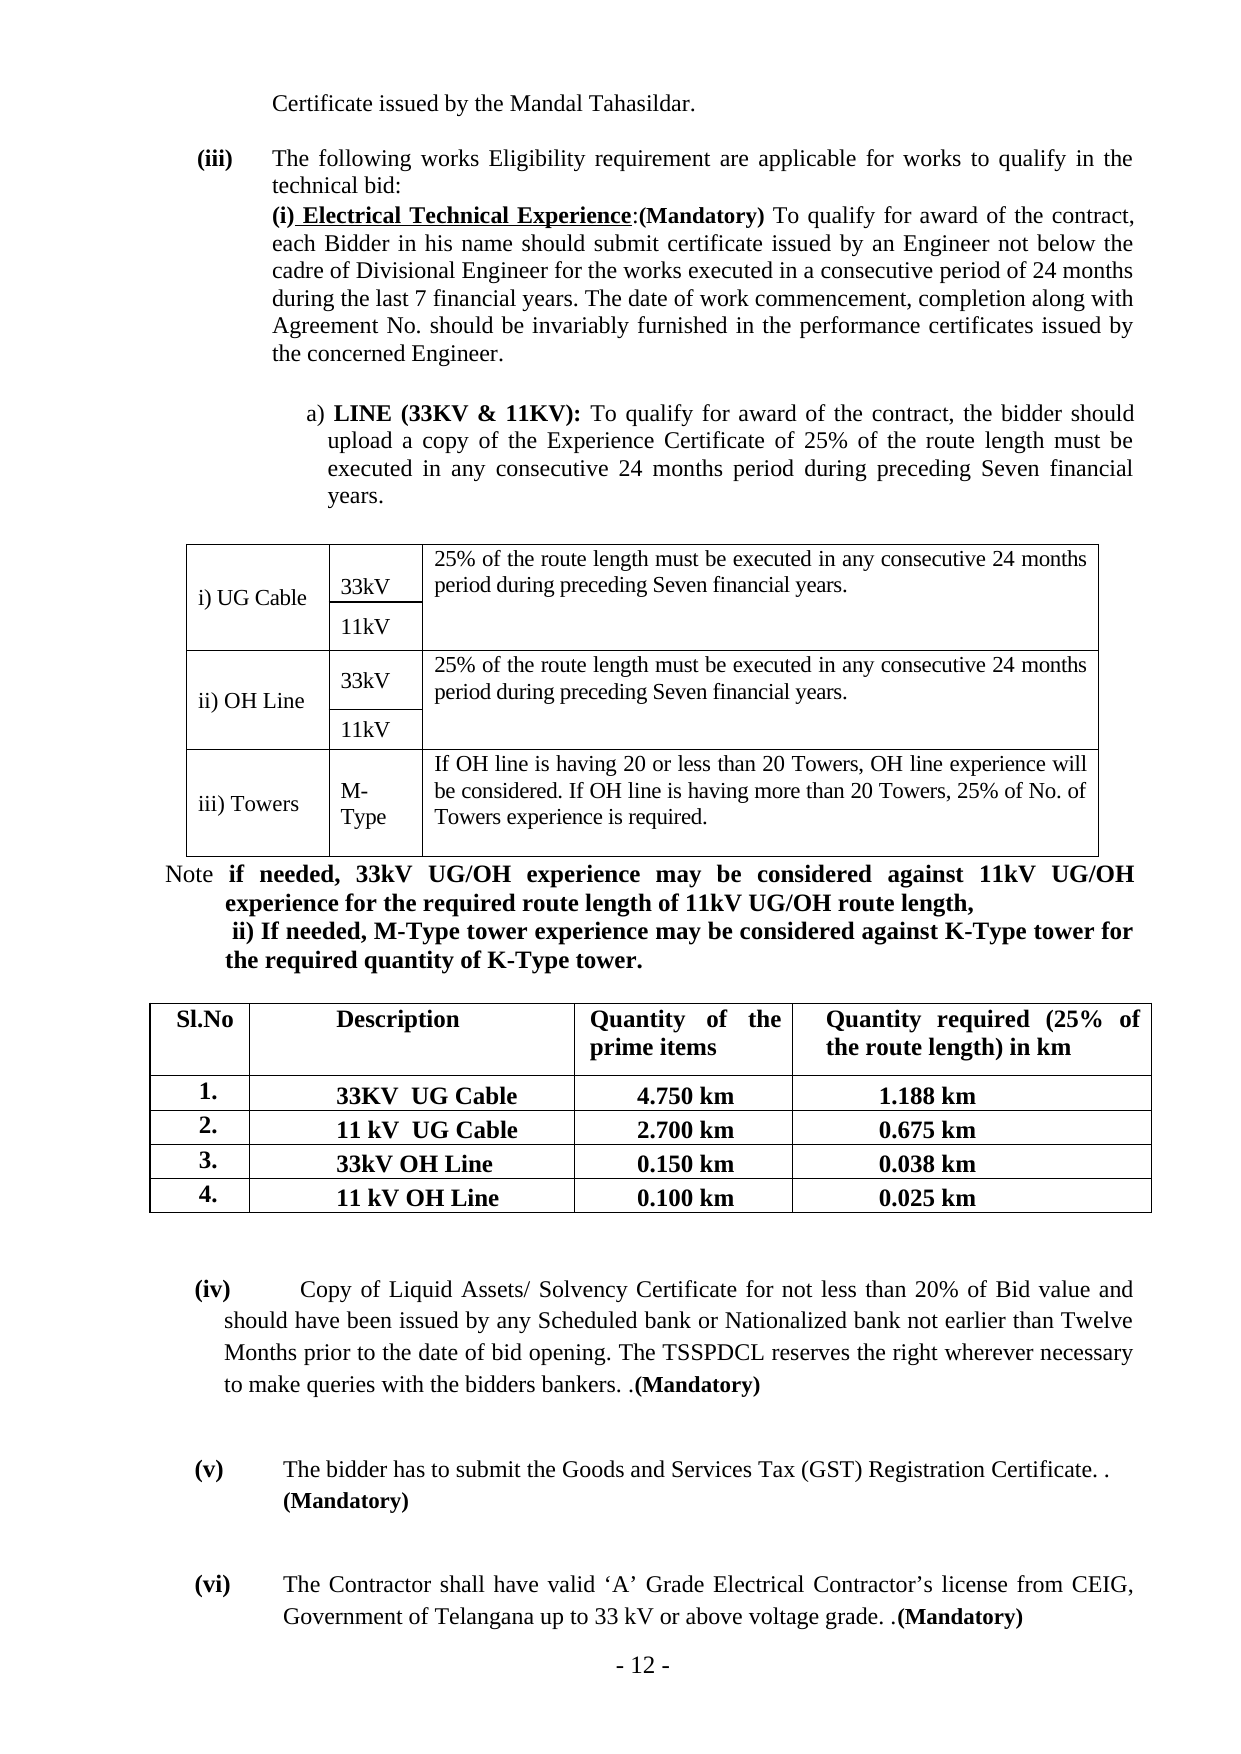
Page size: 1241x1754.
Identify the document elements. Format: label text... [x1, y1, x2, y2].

table_cell iii) Towers [187, 750, 329, 856]
list The following works Eligibility requirement are applicable for works to qualify in the technical bid: [197, 144, 1135, 199]
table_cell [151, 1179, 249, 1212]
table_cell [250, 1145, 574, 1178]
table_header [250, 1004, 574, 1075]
text ii) If needed, M-Type tower experience may be considered against K-Type tower for the required quantity of K-Type tower. [225, 916, 1135, 974]
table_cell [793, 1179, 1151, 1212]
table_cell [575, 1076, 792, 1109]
list The Contractor shall have valid ‘A’ Grade Electrical Contractor’s license from CEIG, Government of Telangana up to 33 kV or above voltage grade. .(Mandatory) [194, 1569, 1135, 1630]
list a) LINE (33KV & 11KV): To qualify for award of the contract, the bidder should upload a copy of the Experience Certificate of 25% of the route length must be executed in any consecutive 24 months period during preceding Seven financial years. [272, 398, 1135, 509]
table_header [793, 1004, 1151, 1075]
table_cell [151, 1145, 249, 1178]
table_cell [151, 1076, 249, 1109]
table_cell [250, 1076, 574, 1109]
table_cell 33kV [330, 651, 422, 708]
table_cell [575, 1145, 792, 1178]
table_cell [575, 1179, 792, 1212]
table_header 33kV [330, 545, 422, 601]
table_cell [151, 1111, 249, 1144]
table_header Sl.No [151, 1004, 249, 1075]
table_cell ii) OH Line [187, 651, 329, 749]
table_cell 25% of the route length must be executed in any consecutive 24 months period during preceding Seven financial years. [423, 651, 1098, 749]
table_cell If OH line is having 20 or less than 20 Towers, OH line experience will be considered. If OH line is having more than 20 Towers, 25% of No. of Towers experience is required. [423, 750, 1098, 856]
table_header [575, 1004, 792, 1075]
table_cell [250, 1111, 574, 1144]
list Copy of Liquid Assets/ Solvency Certificate for not less than 20% of Bid value and should have been issued by any Scheduled bank or Nationalized bank not earlier than Twelve Months prior to the date of bid opening. The TSSPDCL reserves the right wherever necessary to make queries with the bidders bankers. .(Mandatory) [194, 1274, 1135, 1397]
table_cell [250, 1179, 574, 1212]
table_header i) UG Cable [187, 545, 329, 650]
list (i) Electrical Technical Experience:(Mandatory) To qualify for award of the contract, each Bidder in his name should submit certificate issued by an Engineer not below the cadre of Divisional Engineer for the works executed in a consecutive period of 24 months during the last 7 financial years. The date of work commencement, completion along with Agreement No. should be invariably furnished in the performance certificates issued by the concerned Engineer. [272, 201, 1135, 367]
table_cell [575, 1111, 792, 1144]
list The bidder has to submit the Goods and Services Tax (GST) Registration Certificate. .(Mandatory) [194, 1454, 1135, 1513]
table_cell M-Type [330, 750, 422, 856]
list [272, 89, 1135, 116]
table_cell 11kV [330, 710, 422, 749]
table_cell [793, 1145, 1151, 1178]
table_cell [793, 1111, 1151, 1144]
text Note if needed, 33kV UG/OH experience may be considered against 11kV UG/OH experience for the required route length of 11kV UG/OH route length, [165, 600, 1135, 916]
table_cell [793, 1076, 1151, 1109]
table_cell 11kV [330, 603, 422, 650]
table_header 25% of the route length must be executed in any consecutive 24 months period during preceding Seven financial years. [423, 545, 1098, 650]
